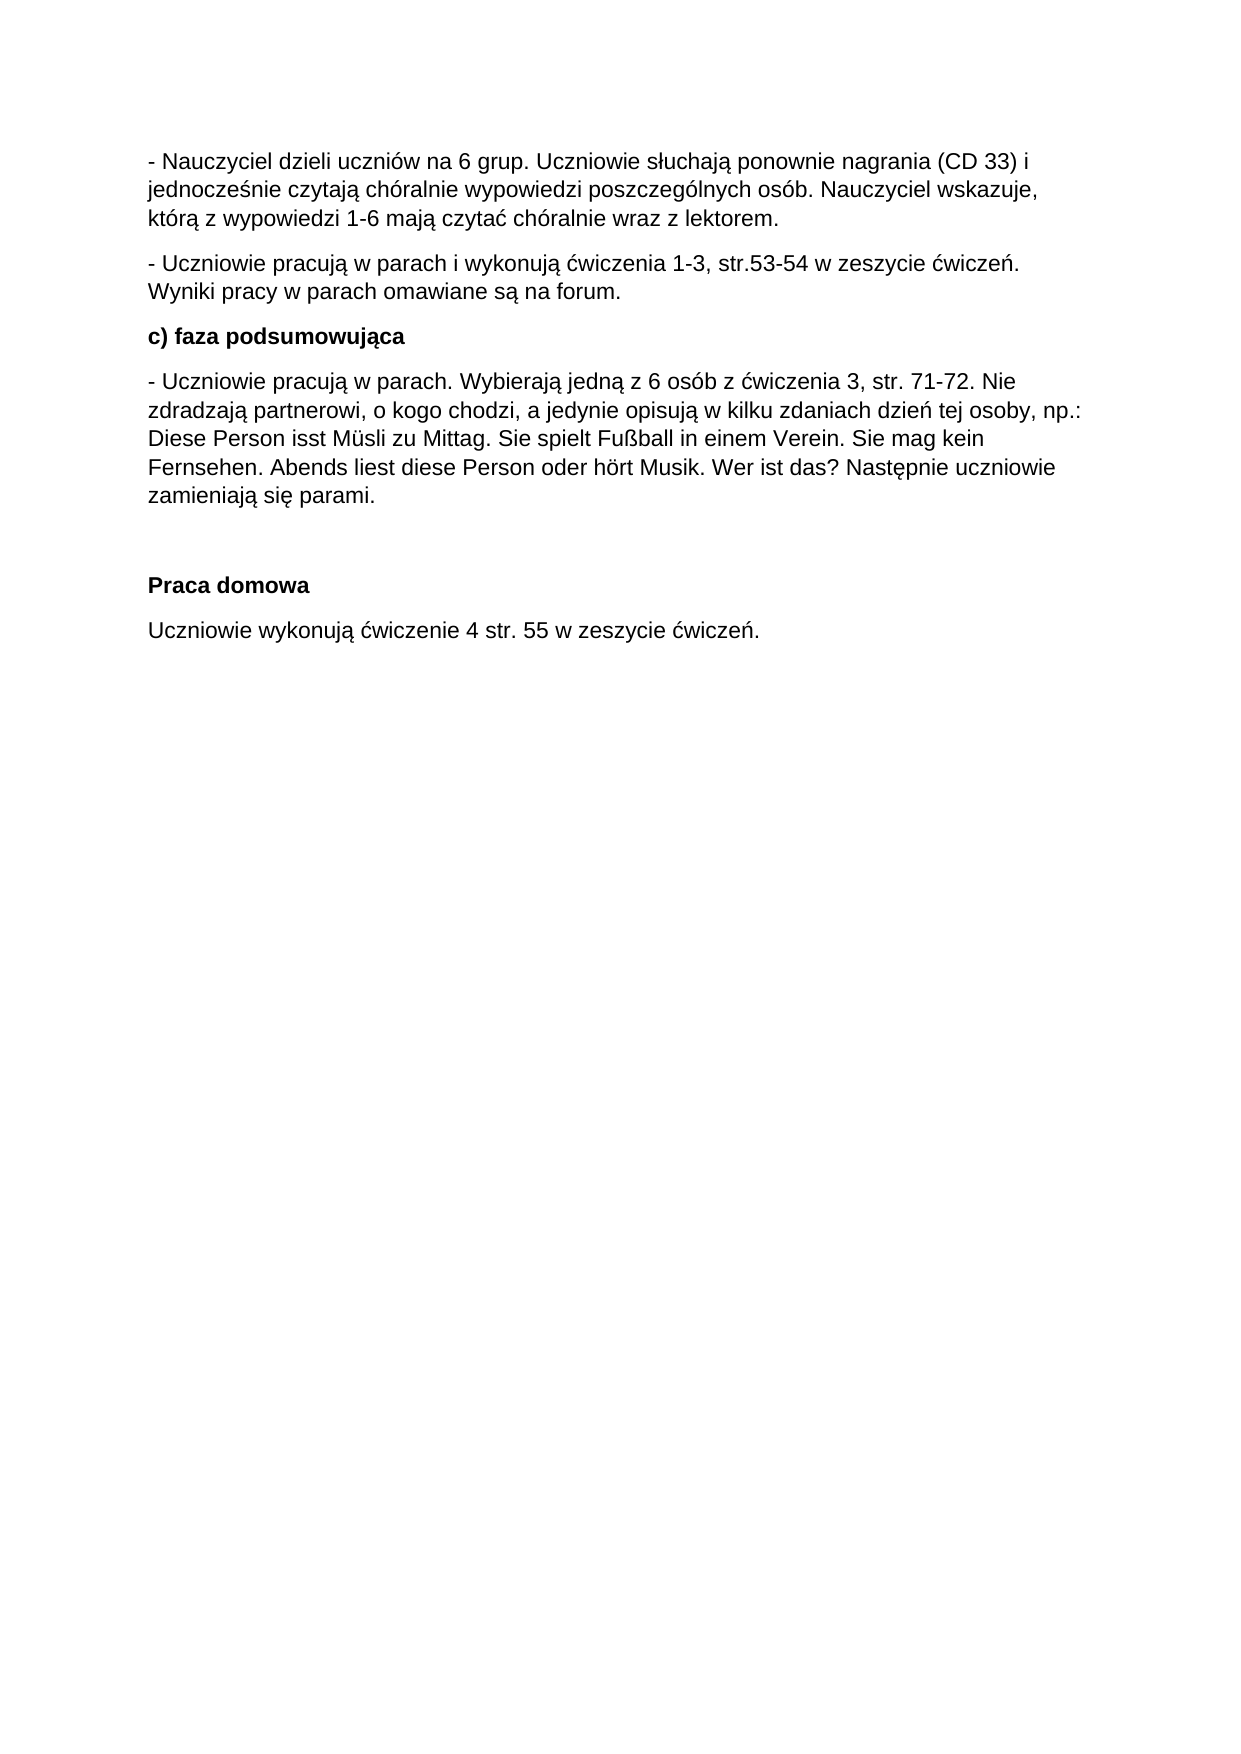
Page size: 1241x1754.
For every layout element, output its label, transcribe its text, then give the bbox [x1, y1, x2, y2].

text c) faza podsumowująca [148, 323, 1093, 349]
text Uczniowie wykonują ćwiczenie 4 str. 55 w zeszycie ćwiczeń. [148, 617, 1093, 644]
text - Nauczyciel dzieli uczniów na 6 grup. Uczniowie słuchają ponownie nagrania (CD 33) i jednocześnie czytają chóralnie wypowiedzi poszczególnych osób. Nauczyciel wskazuje, którą z wypowiedzi 1-6 mają czytać chóralnie wraz z lektorem. [148, 148, 1093, 231]
text - Uczniowie pracują w parach i wykonują ćwiczenia 1-3, str.53-54 w zeszycie ćwiczeń. Wyniki pracy w parach omawiane są na forum. [148, 249, 1093, 304]
text Praca domowa [148, 572, 1093, 598]
text - Uczniowie pracują w parach. Wybierają jedną z 6 osób z ćwiczenia 3, str. 71-72. Nie zdradzają partnerowi, o kogo chodzi, a jedynie opisują w kilku zdaniach dzień tej osoby, np.: Diese Person isst Müsli zu Mittag. Sie spielt Fußball in einem Verein. Sie mag kein Fernsehen. Abends liest diese Person oder hört Musik. Wer ist das? Następnie uczniowie zamieniają się parami. [148, 368, 1093, 508]
